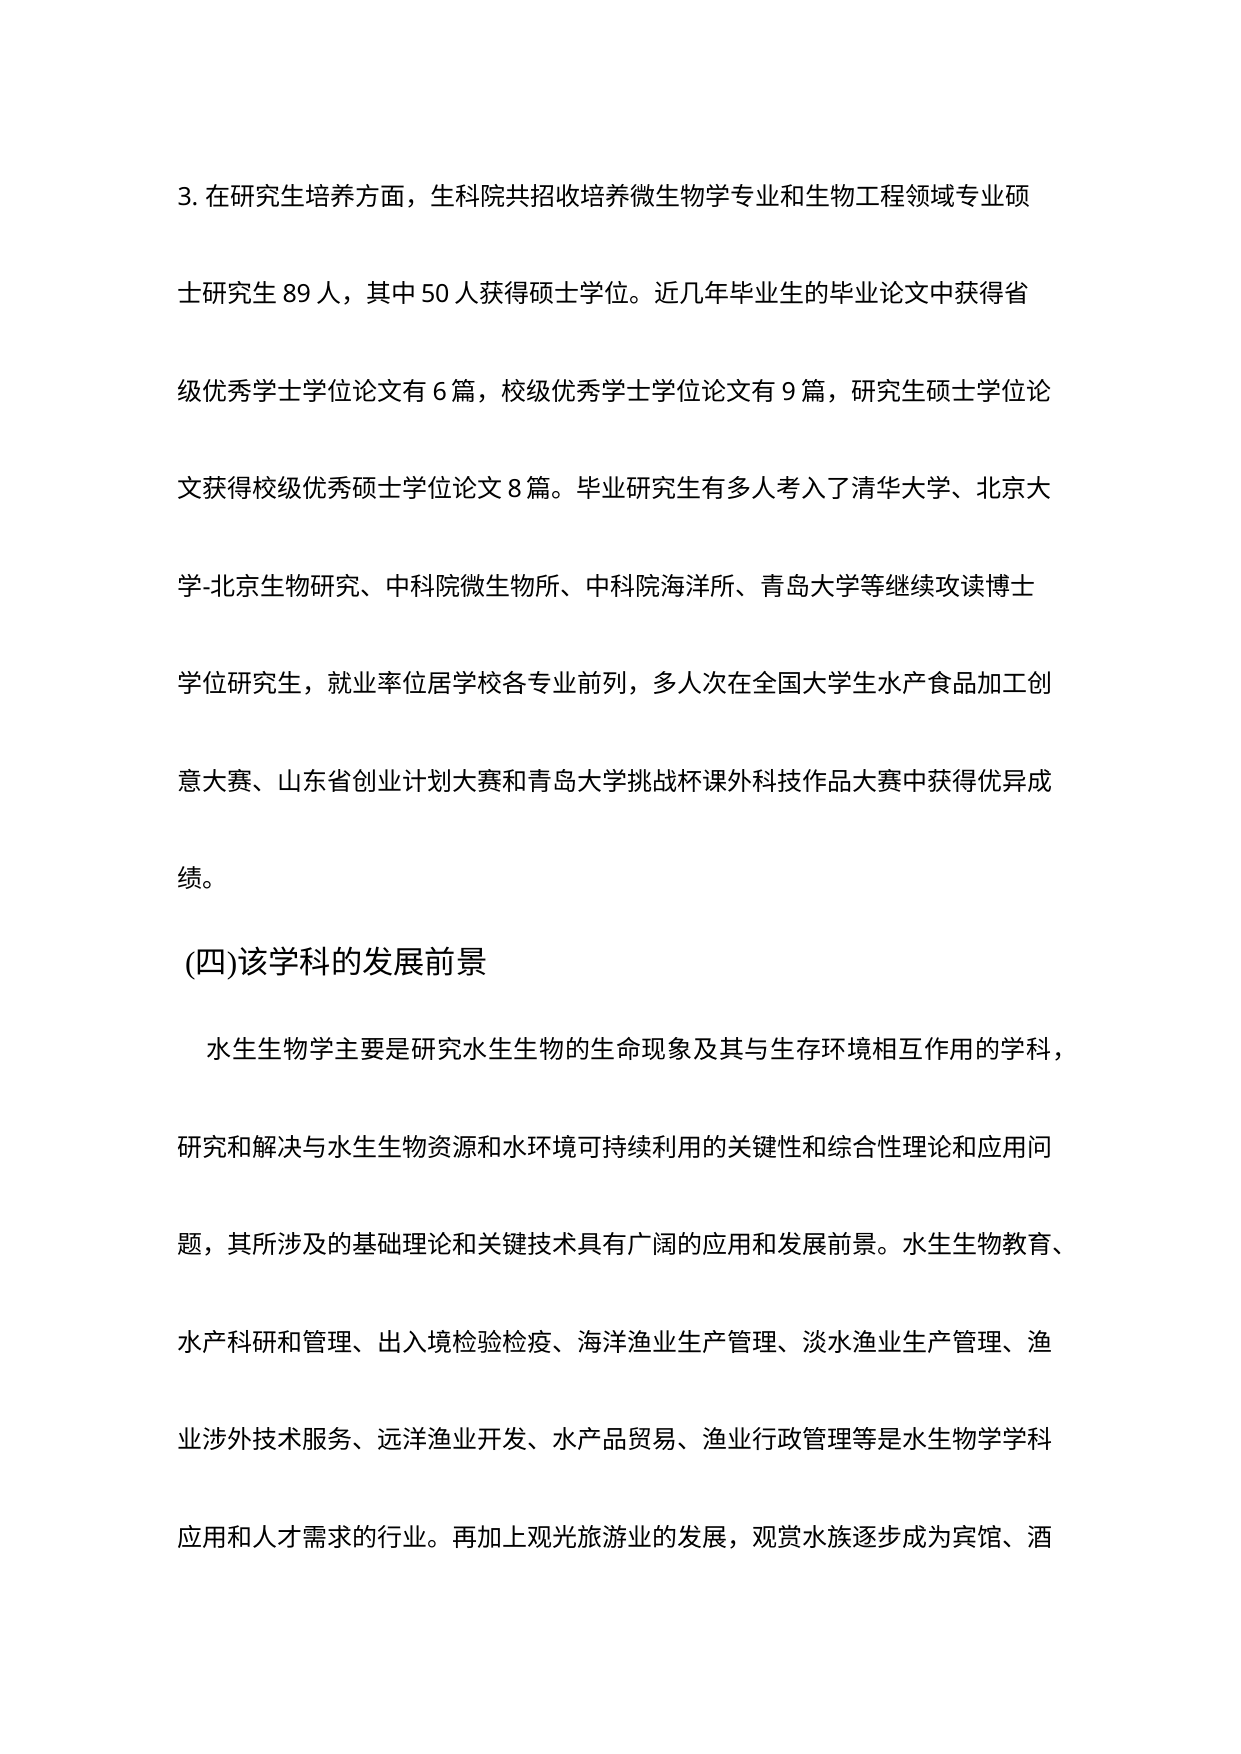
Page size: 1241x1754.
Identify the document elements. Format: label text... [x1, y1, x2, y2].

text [177, 1015, 1053, 1568]
text (四)该学科的发展前景 [177, 928, 1053, 993]
text 3. 在研究生培养方面，生科院共招收培养微生物学专业和生物工程领域专业硕士研究生89人，其中50人获得硕士学位。近几年毕业生的毕业论文中获得省级优秀学士学位论文有6篇，校级优秀学士学位论文有9篇，研究生硕士学位论文获得校级优秀硕士学位论文8篇。毕业研究生有多人考入了清华大学、北京大学-北京生物研究、中科院微生物所、中科院海洋所、青岛大学等继续攻读博士学位研究生，就业率位居学校各专业前列，多人次在全国大学生水产食品加工创意大赛、山东省创业计划大赛和青岛大学挑战杯课外科技作品大赛中获得优异成绩。 [177, 162, 1053, 909]
